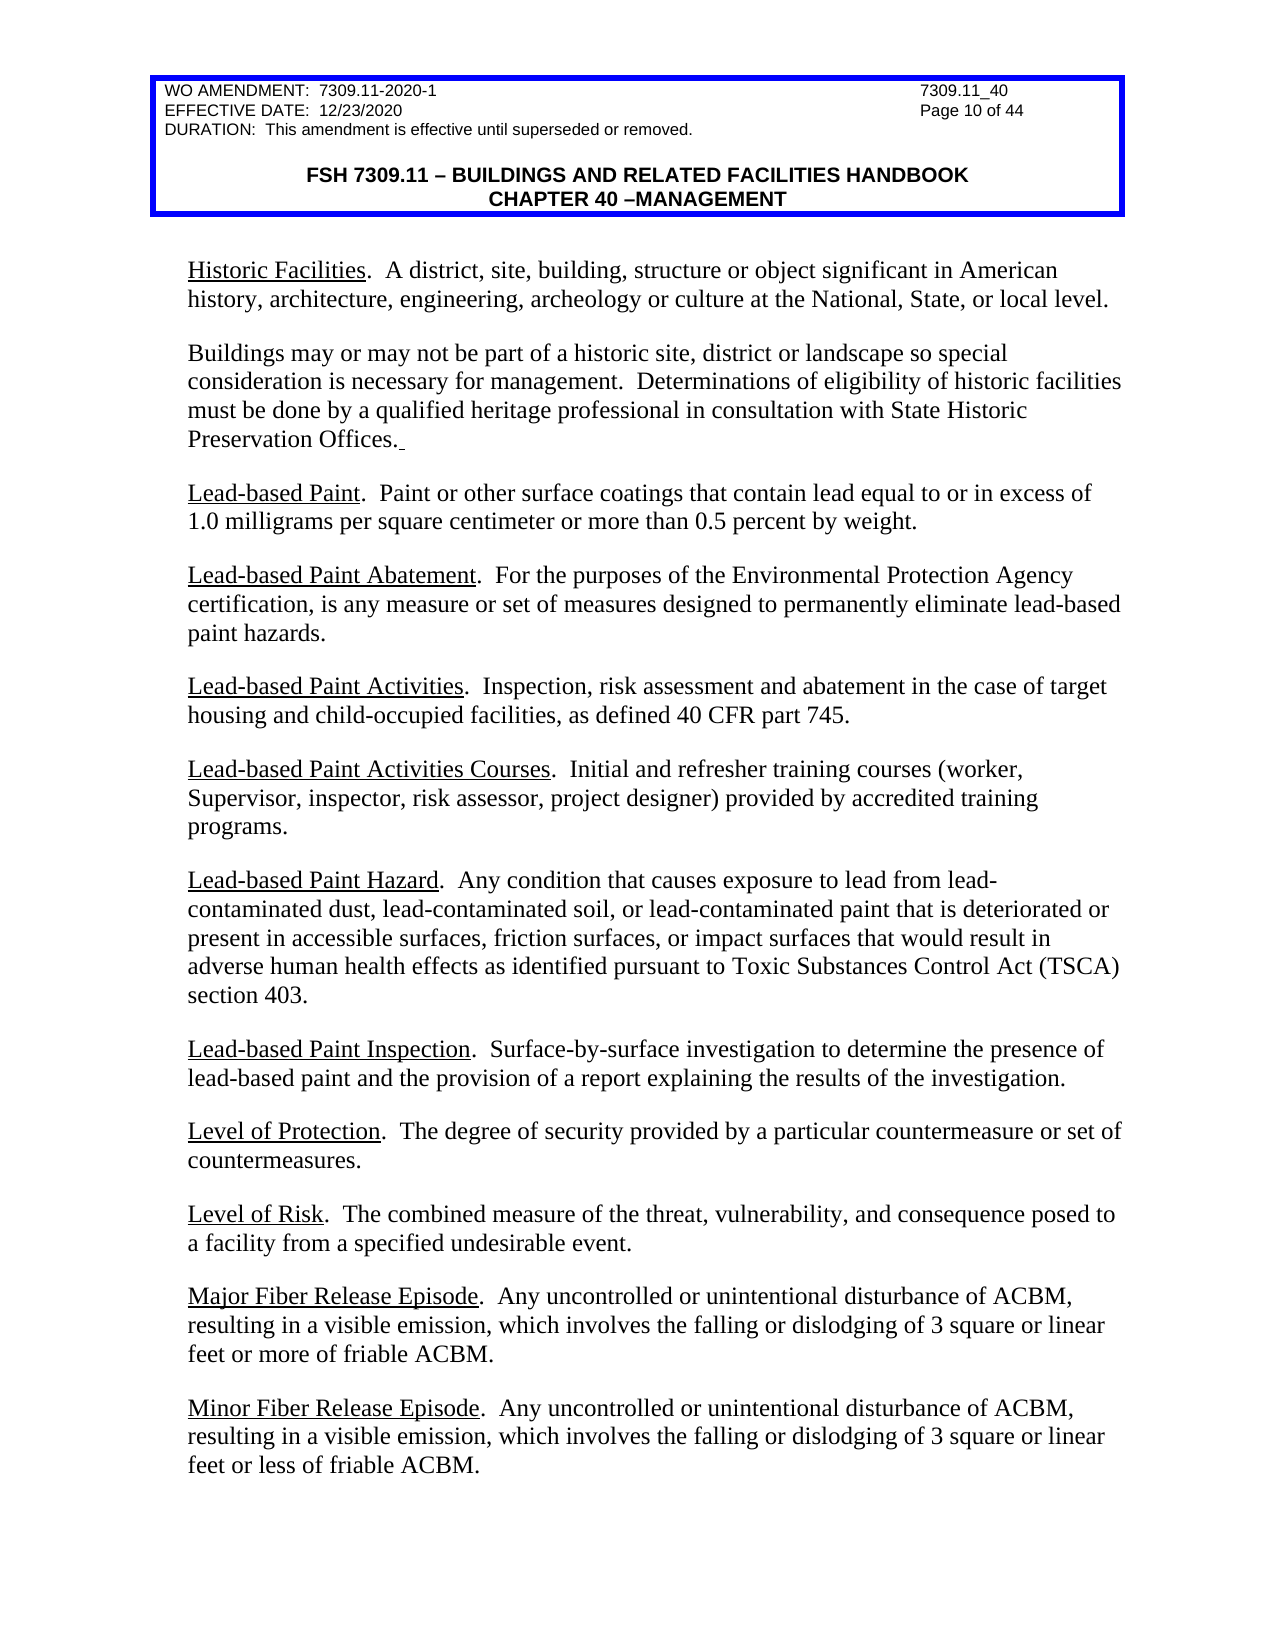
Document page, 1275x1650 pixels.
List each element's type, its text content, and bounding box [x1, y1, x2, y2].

list Lead-based Paint Abatement. For the purposes of the Environmental Protection Agency certification, is any measure or set of measures designed to permanently eliminate lead-based paint hazards. [187, 560, 1125, 646]
list Level of Protection. The degree of security provided by a particular countermeasure or set of countermeasures. [187, 1116, 1125, 1174]
list Historic Facilities. A district, site, building, structure or object significant in American history, architecture, engineering, archeology or culture at the National, State, or local level. [187, 255, 1125, 313]
list Buildings may or may not be part of a historic site, district or landscape so special consideration is necessary for management. Determinations of eligibility of historic facilities must be done by a qualified heritage professional in consultation with State Historic Preservation Offices. [187, 338, 1125, 453]
list Major Fiber Release Episode. Any uncontrolled or unintentional disturbance of ACBM, resulting in a visible emission, which involves the falling or dislodging of 3 square or linear feet or more of friable ACBM. [187, 1281, 1125, 1368]
list Lead-based Paint Inspection. Surface-by-surface investigation to determine the presence of lead-based paint and the provision of a report explaining the results of the investigation. [187, 1034, 1125, 1091]
list Lead-based Paint Activities Courses. Initial and refresher training courses (worker, Supervisor, inspector, risk assessor, project designer) provided by accredited training programs. [187, 754, 1125, 840]
list Lead-based Paint Activities. Inspection, risk assessment and abatement in the case of target housing and child-occupied facilities, as defined 40 CFR part 745. [187, 671, 1125, 729]
list Level of Risk. The combined measure of the threat, vulnerability, and consequence posed to a facility from a specified undesirable event. [187, 1199, 1125, 1256]
list Minor Fiber Release Episode. Any uncontrolled or unintentional disturbance of ACBM, resulting in a visible emission, which involves the falling or dislodging of 3 square or linear feet or less of friable ACBM. [187, 1393, 1125, 1479]
list Lead-based Paint Hazard. Any condition that causes exposure to lead from lead-contaminated dust, lead-contaminated soil, or lead-contaminated paint that is deteriorated or present in accessible surfaces, friction surfaces, or impact surfaces that would result in adverse human health effects as identified pursuant to Toxic Substances Control Act (TSCA) section 403. [187, 865, 1125, 1009]
list Lead-based Paint. Paint or other surface coatings that contain lead equal to or in excess of 1.0 milligrams per square centimeter or more than 0.5 percent by weight. [187, 478, 1125, 535]
